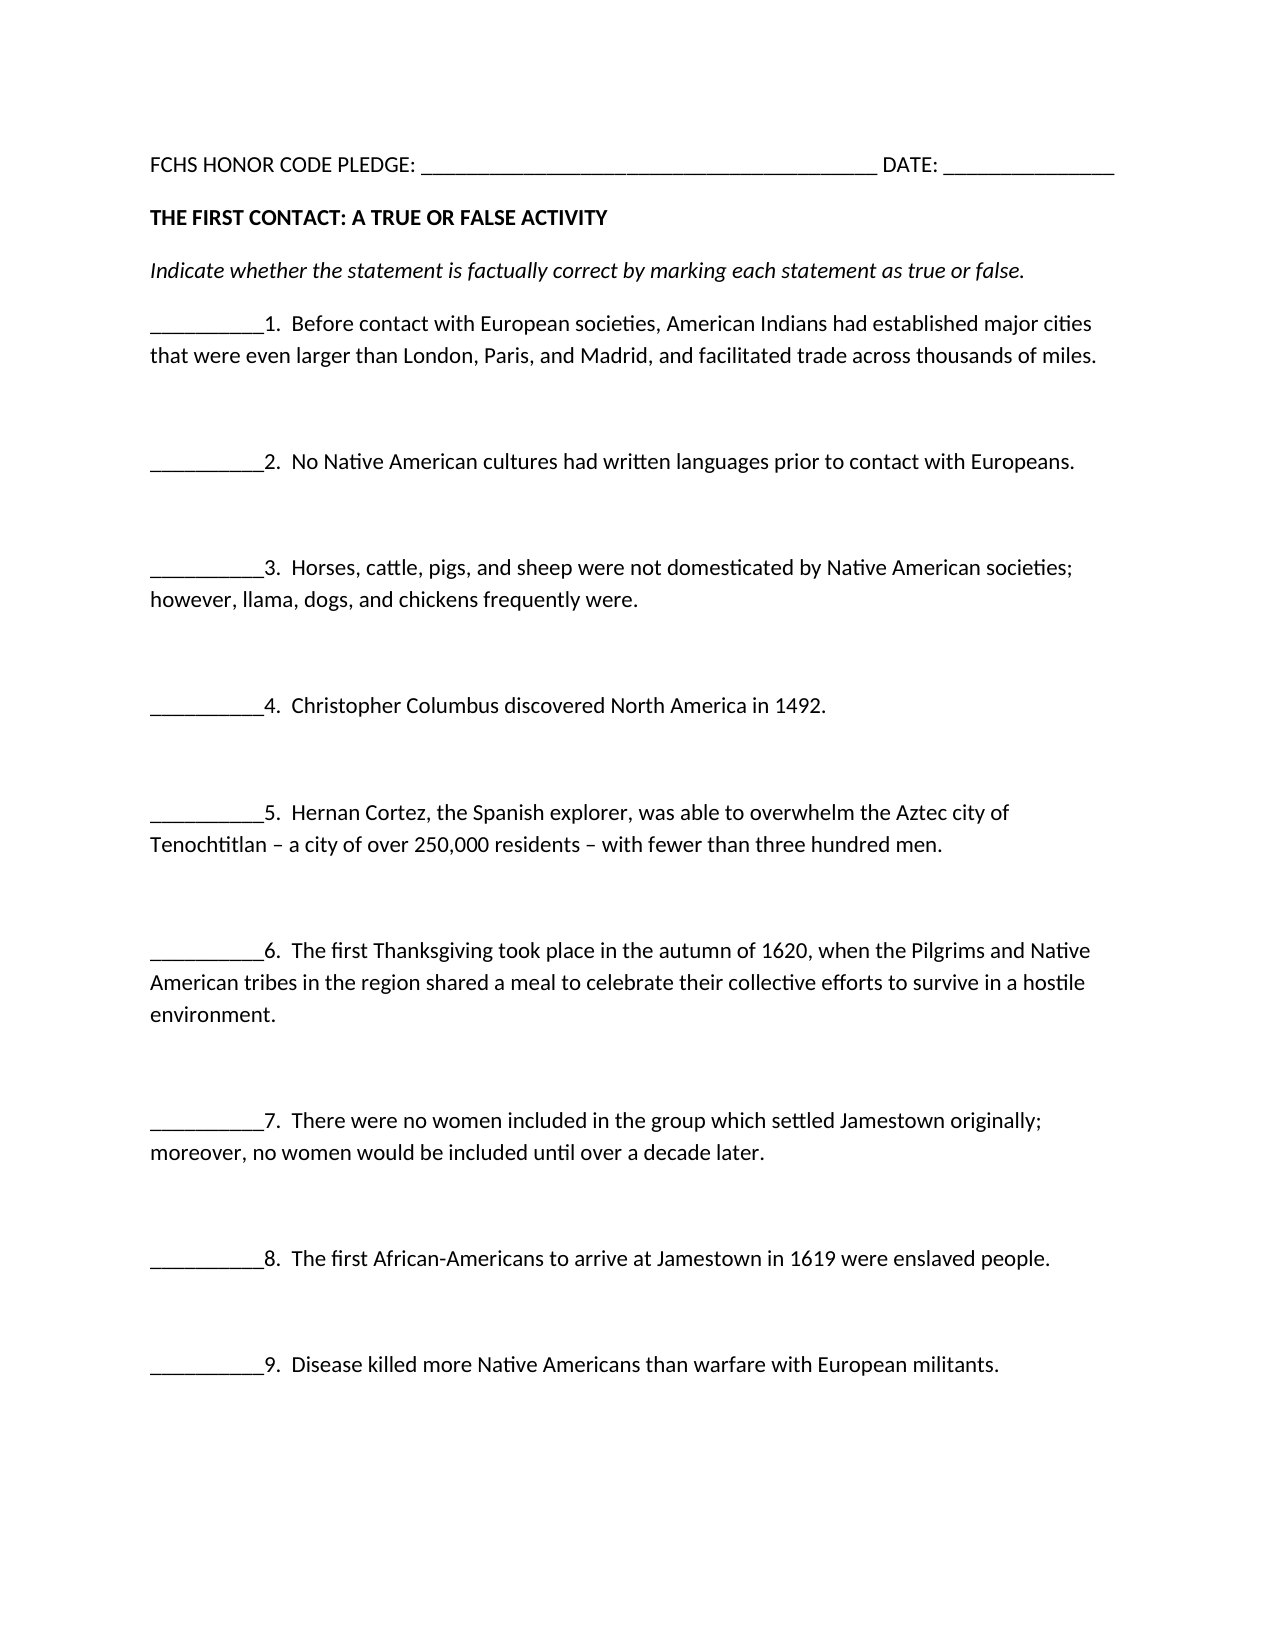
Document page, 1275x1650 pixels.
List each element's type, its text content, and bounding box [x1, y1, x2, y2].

text FCHS HONOR CODE PLEDGE: ________________________________________ DATE: _______________ [150, 150, 1125, 178]
text THE FIRST CONTACT: A TRUE OR FALSE ACTIVITY [150, 203, 1125, 231]
text __________4. Christopher Columbus discovered North America in 1492. [150, 692, 1125, 719]
text __________3. Horses, cattle, pigs, and sheep were not domesticated by Native American societies; however, llama, dogs, and chickens frequently were. [150, 553, 1125, 613]
text __________7. There were no women included in the group which settled Jamestown originally; moreover, no women would be included until over a decade later. [150, 1106, 1125, 1166]
text Indicate whether the statement is factually correct by marking each statement as true or false. [150, 256, 1125, 284]
text __________9. Disease killed more Native Americans than warfare with European militants. [150, 1351, 1125, 1378]
text __________1. Before contact with European societies, American Indians had established major cities that were even larger than London, Paris, and Madrid, and facilitated trade across thousands of miles. [150, 309, 1125, 369]
text __________2. No Native American cultures had written languages prior to contact with Europeans. [150, 447, 1125, 475]
text __________6. The first Thanksgiving took place in the autumn of 1620, when the Pilgrims and Native American tribes in the region shared a meal to celebrate their collective efforts to survive in a hostile environment. [150, 936, 1125, 1028]
text __________8. The first African-Americans to arrive at Jamestown in 1619 were enslaved people. [150, 1244, 1125, 1272]
text __________5. Hernan Cortez, the Spanish explorer, was able to overwhelm the Aztec city of Tenochtitlan – a city of over 250,000 residents – with fewer than three hundred men. [150, 798, 1125, 858]
